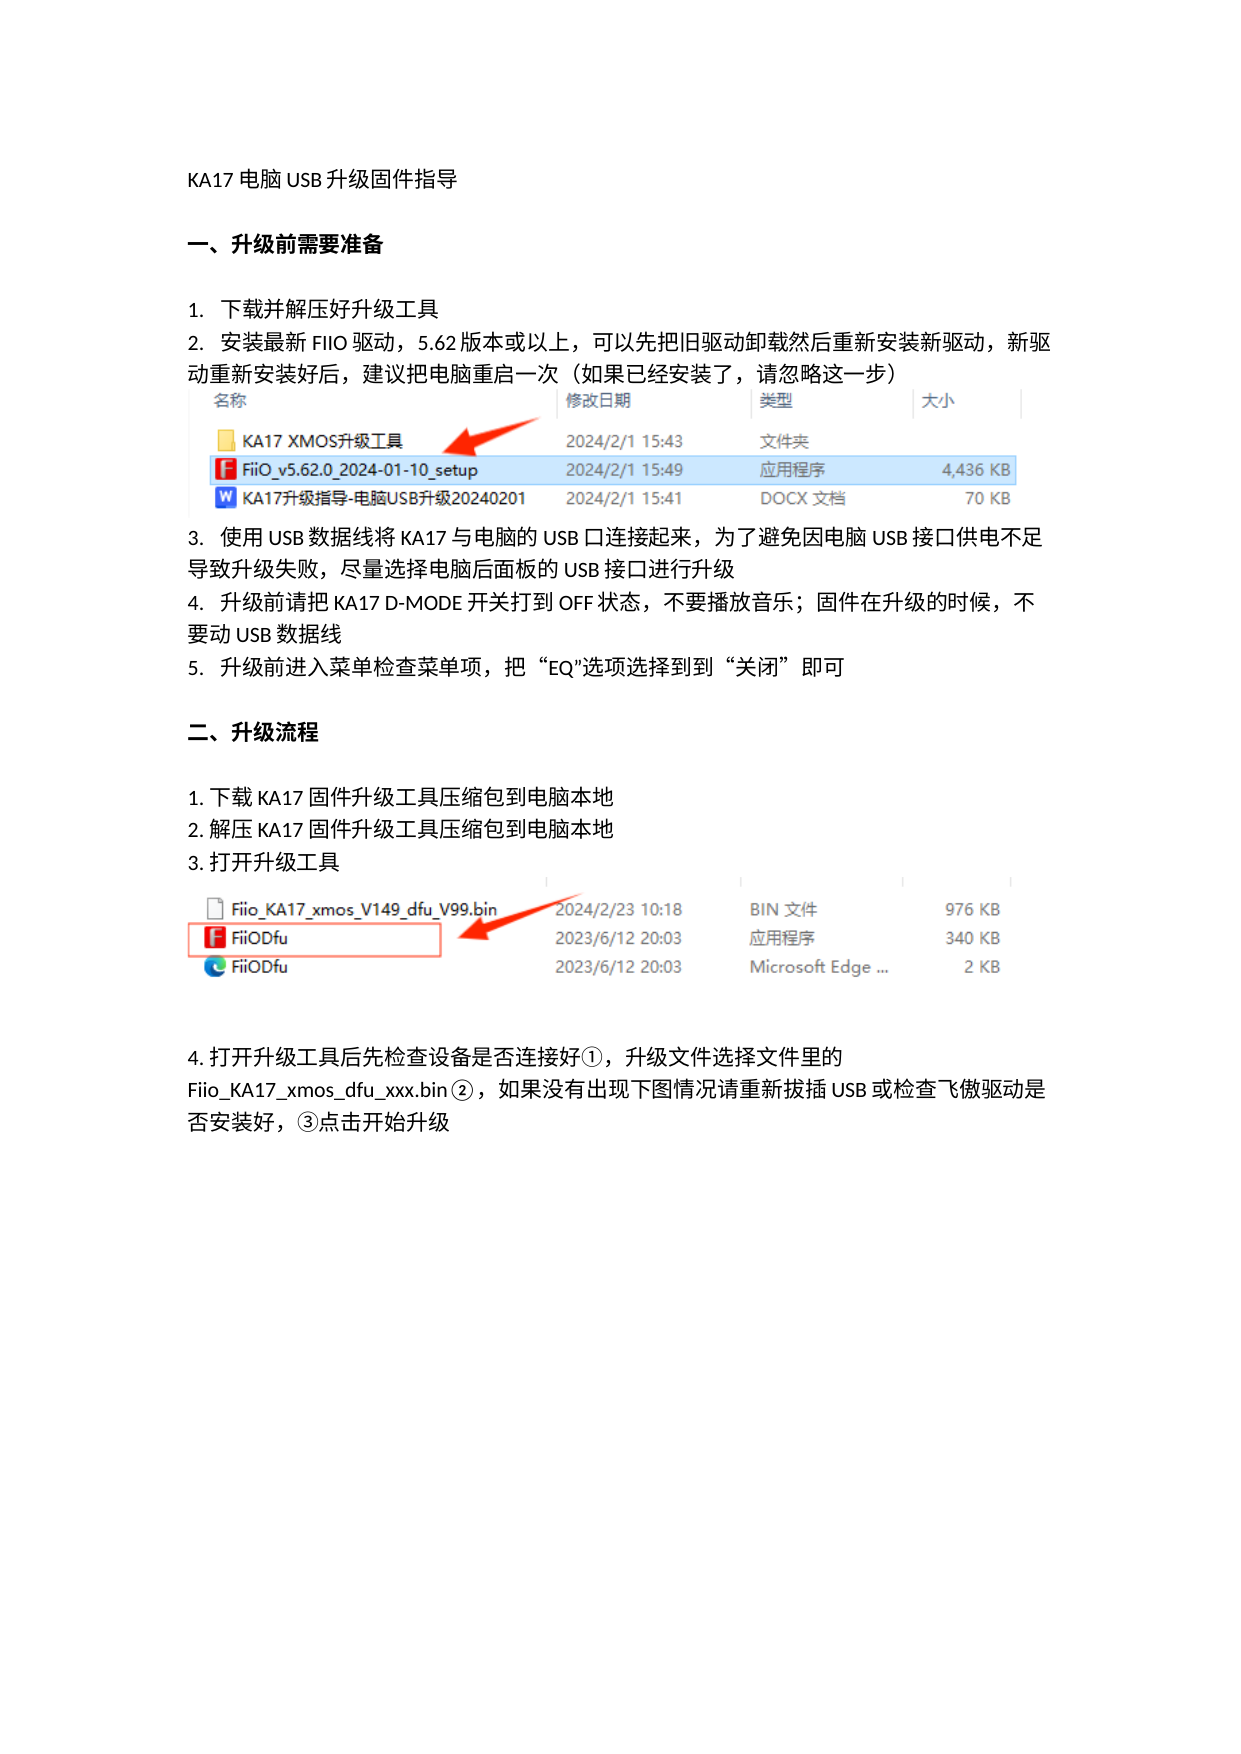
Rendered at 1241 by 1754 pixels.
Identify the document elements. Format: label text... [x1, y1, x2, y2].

list 下载并解压好升级工具 [187, 292, 1053, 324]
list 打开升级工具 [187, 844, 1053, 877]
list 升级前请把KA17 D-MODE开关打到OFF状态，不要播放音乐；固件在升级的时候，不要动USB数据线 [187, 584, 1053, 649]
list 下载KA17固件升级工具压缩包到电脑本地 [187, 779, 1053, 812]
text KA17电脑USB升级固件指导 [187, 162, 1053, 194]
list 升级流程 [187, 714, 1053, 747]
list 升级前需要准备 [187, 227, 1053, 259]
list 安装最新FIIO驱动，5.62版本或以上，可以先把旧驱动卸载然后重新安装新驱动，新驱动重新安装好后，建议把电脑重启一次（如果已经安装了，请忽略这一步） [187, 324, 1053, 389]
list 解压KA17固件升级工具压缩包到电脑本地 [187, 812, 1053, 844]
list 打开升级工具后先检查设备是否连接好①，升级文件选择文件里的Fiio_KA17_xmos_dfu_xxx.bin②，如果没有出现下图情况请重新拔插USB或检查飞傲驱动是否安装好，③点击开始升级 [187, 1039, 1053, 1137]
list 使用USB数据线将KA17与电脑的USB口连接起来，为了避免因电脑USB接口供电不足导致升级失败，尽量选择电脑后面板的USB接口进行升级 [187, 519, 1053, 584]
picture [187, 877, 1052, 1018]
list 升级前进入菜单检查菜单项，把“EQ”选项选择到到“关闭”即可 [187, 649, 1053, 682]
picture [187, 389, 1053, 518]
